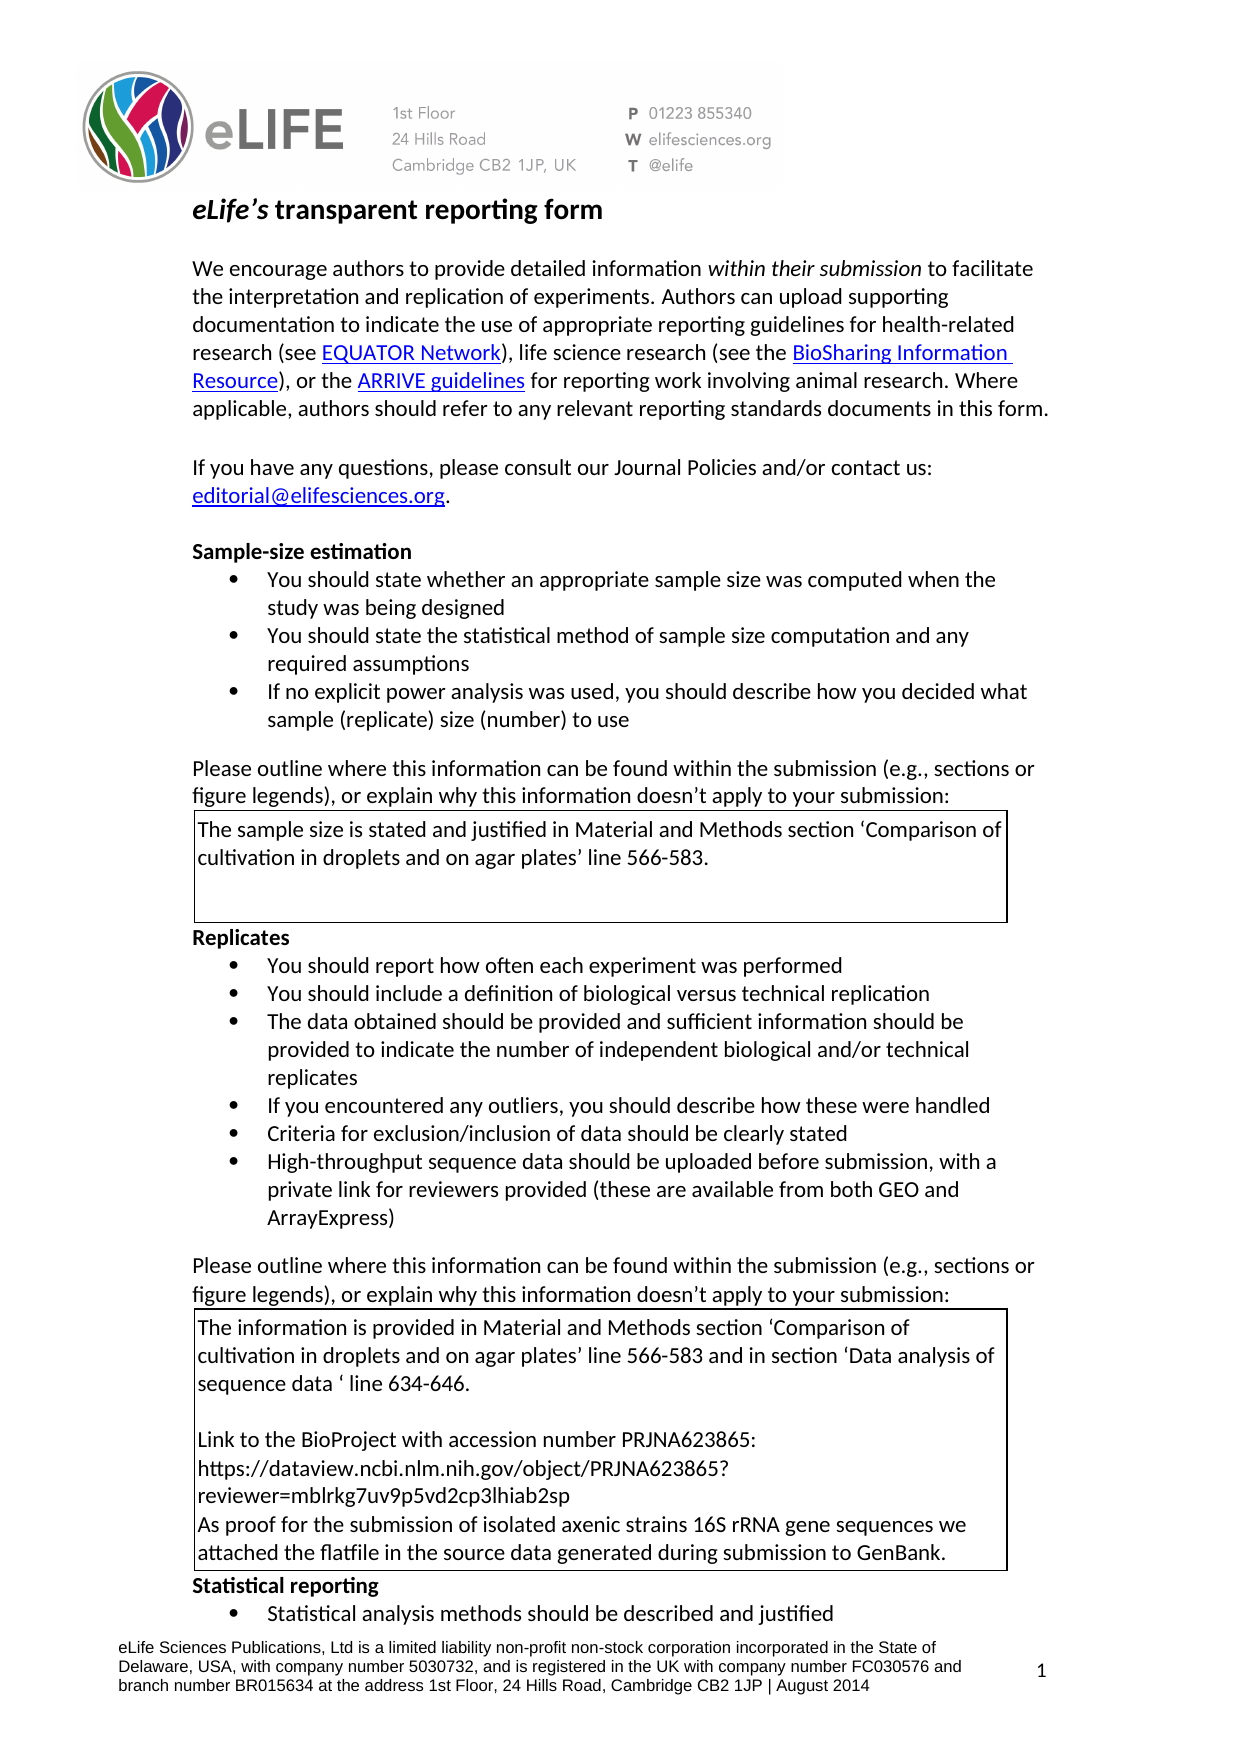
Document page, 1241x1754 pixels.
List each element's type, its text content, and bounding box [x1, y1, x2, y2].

text Statistical reporting [192, 1338, 1053, 1599]
list High-throughput sequence data should be uploaded before submission, with a private link for reviewers provided (these are available from both GEO and ArrayExpress) [229, 1147, 1053, 1231]
text Link to the BioProject with accession number PRJNA623865: [197, 1426, 1004, 1454]
list You should include a definition of biological versus technical replication [229, 979, 1053, 1007]
list You should state whether an appropriate sample size was computed when the study was being designed [229, 565, 1053, 621]
text If you have any questions, please consult our Journal Policies and/or contact us: editorial@elifesciences.org. [192, 453, 1053, 509]
text https://dataview.ncbi.nlm.nih.gov/object/PRJNA623865?reviewer=mblrkg7uv9p5vd2cp3lhiab2sp [197, 1454, 1004, 1510]
list If no explicit power analysis was used, you should describe how you decided what sample (replicate) size (number) to use [229, 677, 1053, 733]
text Sample-size estimation [192, 537, 1053, 565]
list If you encountered any outliers, you should describe how these were handled [229, 1091, 1053, 1119]
list You should report how often each experiment was performed [229, 951, 1053, 979]
list Criteria for exclusion/inclusion of data should be clearly stated [229, 1119, 1053, 1147]
picture [73, 59, 784, 191]
text As proof for the submission of isolated axenic strains 16S rRNA gene sequences we attached the flatfile in the source data generated during submission to GenBank. [195, 1510, 1006, 1568]
text The information is provided in Material and Methods section ‘Comparison of cultivation in droplets and on agar plates’ line 566-583 and in section ‘Data analysis of sequence data ‘ line 634-646. [195, 1311, 1006, 1398]
list Statistical analysis methods should be described and justified [229, 1599, 1053, 1627]
list You should state the statistical method of sample size computation and any required assumptions [229, 621, 1053, 677]
text The sample size is stated and justified in Material and Methods section ‘Comparison of cultivation in droplets and on agar plates’ line 566-583. [195, 813, 1006, 874]
list The data obtained should be provided and sufficient information should be provided to indicate the number of independent biological and/or technical replicates [229, 1007, 1053, 1091]
text Replicates [192, 838, 1053, 951]
text We encourage authors to provide detailed information within their submission to facilitate the interpretation and replication of experiments. Authors can upload supporting documentation to indicate the use of appropriate reporting guidelines for health-related research (see EQUATOR Network), life science research (see the BioSharing Information Resource), or the ARRIVE guidelines for reporting work involving animal research. Where applicable, authors should refer to any relevant reporting standards documents in this form. [192, 254, 1053, 423]
text eLife’s transparent reporting form [192, 191, 1053, 226]
